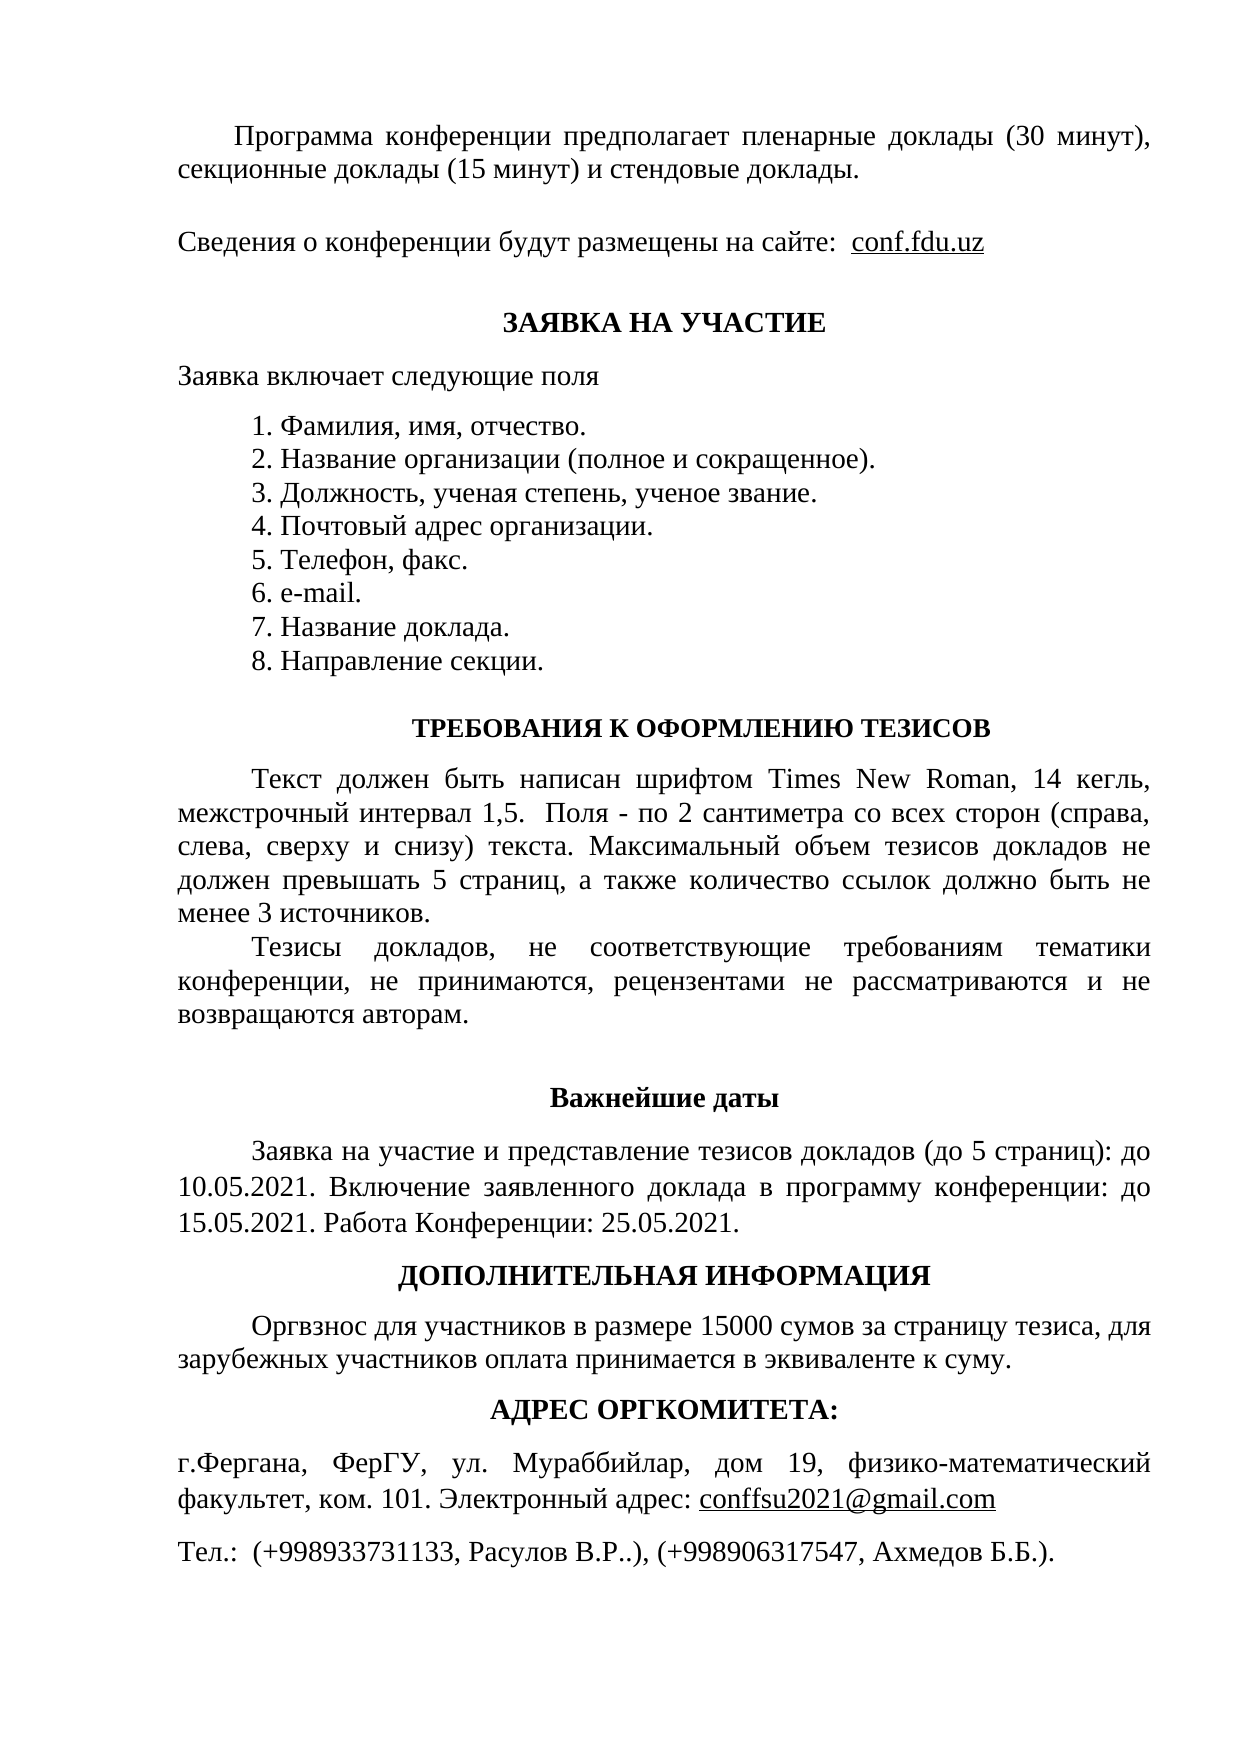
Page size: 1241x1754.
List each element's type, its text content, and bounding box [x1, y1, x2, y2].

list 6. е-mail. [177, 576, 1152, 609]
list 8. Направление секции. [177, 643, 1152, 676]
text Teл.: (+998933731133, Расулов В.Р..), (+998906317547, Ахмедов Б.Б.). [177, 1534, 1152, 1567]
list 7. Название доклада. [177, 609, 1152, 643]
list 3. Должность, ученая степень, ученое звание. [177, 475, 1152, 508]
list 1. Фамилия, имя, отчество. [177, 408, 1152, 441]
text ДОПОЛНИТЕЛЬНАЯ ИНФОРМАЦИЯ [177, 1258, 1152, 1291]
list 4. Почтовый адрес организации. [177, 508, 1152, 542]
list Тезисы докладов, не соответствующие требованиям тематики конференции, не принимаются, рецензентами не рассматриваются и не возвращаются авторам. [177, 929, 1152, 1030]
text Заявка включает следующие поля [177, 358, 1152, 391]
text Оргвзнос для участников в размере 15000 сумов за страницу тезиса, для зарубежных участников оплата принимается в эквиваленте к суму. [177, 1308, 1152, 1375]
text Программа конференции предполагает пленарные доклады (30 минут), секционные доклады (15 минут) и стендовые доклады. [177, 118, 1152, 185]
text г.Фергана, ФерГУ, ул. Мураббийлар, дом 19, физико-математический факультет, ком. 101. Электронный адрес: conffsu2021@gmail.com [177, 1445, 1152, 1514]
list 2. Название организации (полное и сокращенное). [177, 441, 1152, 475]
list ТРЕБОВАНИЯ К ОФОРМЛЕНИЮ ТЕЗИСОВ [177, 712, 1152, 743]
text Важнейшие даты [177, 1080, 1152, 1113]
text АДРЕС ОРГКОМИТЕТА: [177, 1392, 1152, 1425]
text Сведения о конференции будут размещены на сайте: conf.fdu.uz [177, 224, 1152, 257]
list 5. Телефон, факс. [177, 542, 1152, 576]
text Заявка на участие и представление тезисов докладов (до 5 страниц): до 10.05.2021. Включение заявленного доклада в программу конференции: до 15.05.2021. Работа Конференции: 25.05.2021. [177, 1133, 1152, 1239]
text ЗАЯВКА НА УЧАСТИЕ [177, 305, 1152, 338]
list Текст должен быть написан шрифтом Times New Roman, 14 кегль, межстрочный интервал 1,5. Поля - по 2 сантиметра со всех сторон (справа, слева, сверху и снизу) текста. Максимальный объем тезисов докладов не должен превышать 5 страниц, а также количество ссылок должно быть не менее 3 источников. [177, 761, 1152, 929]
